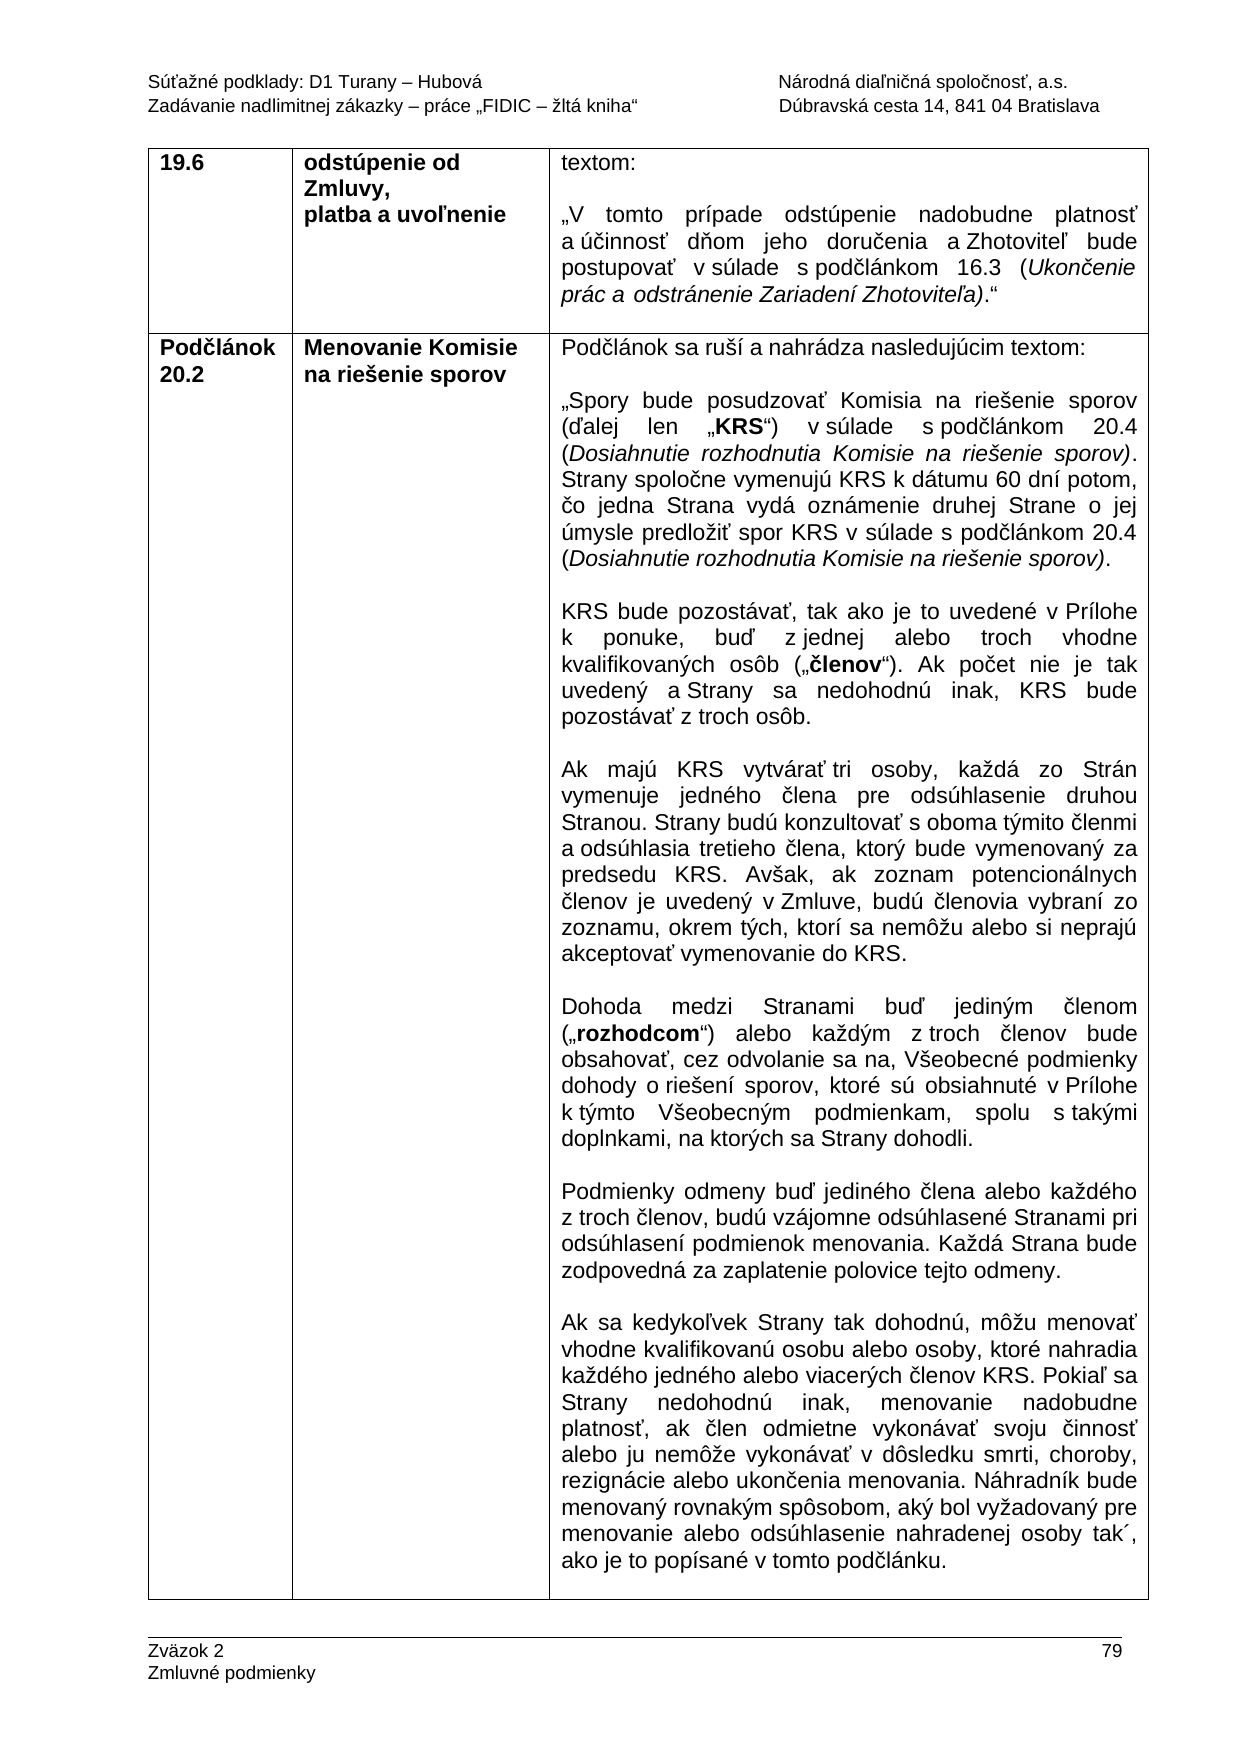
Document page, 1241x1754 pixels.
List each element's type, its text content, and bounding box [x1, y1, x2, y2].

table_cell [550, 334, 1148, 1599]
table_cell Podčlánok 20.2 [149, 334, 292, 1599]
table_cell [293, 149, 549, 333]
table_cell Podčlánok 19.6 [149, 149, 292, 333]
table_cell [293, 334, 549, 1599]
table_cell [550, 149, 1148, 333]
